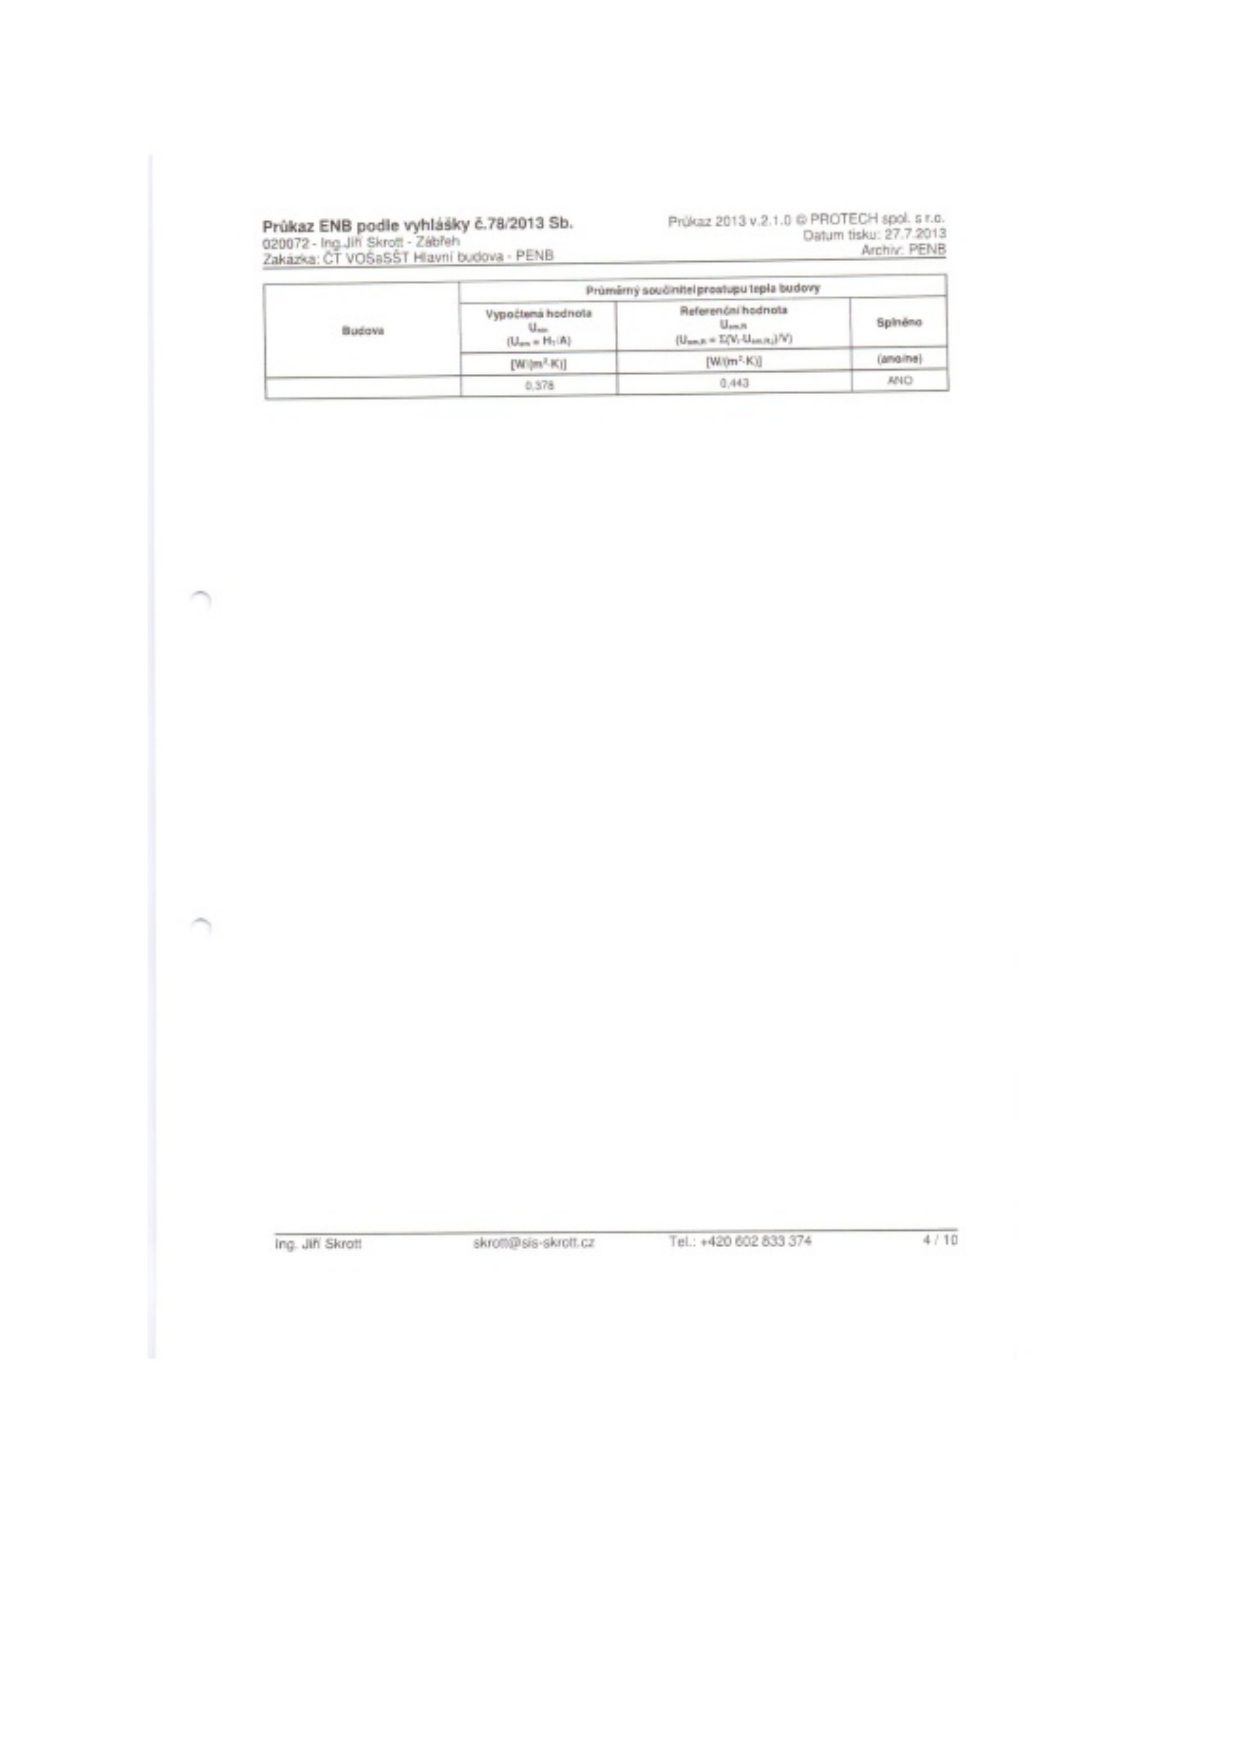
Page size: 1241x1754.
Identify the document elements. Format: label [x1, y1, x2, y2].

picture [147, 147, 1032, 1606]
